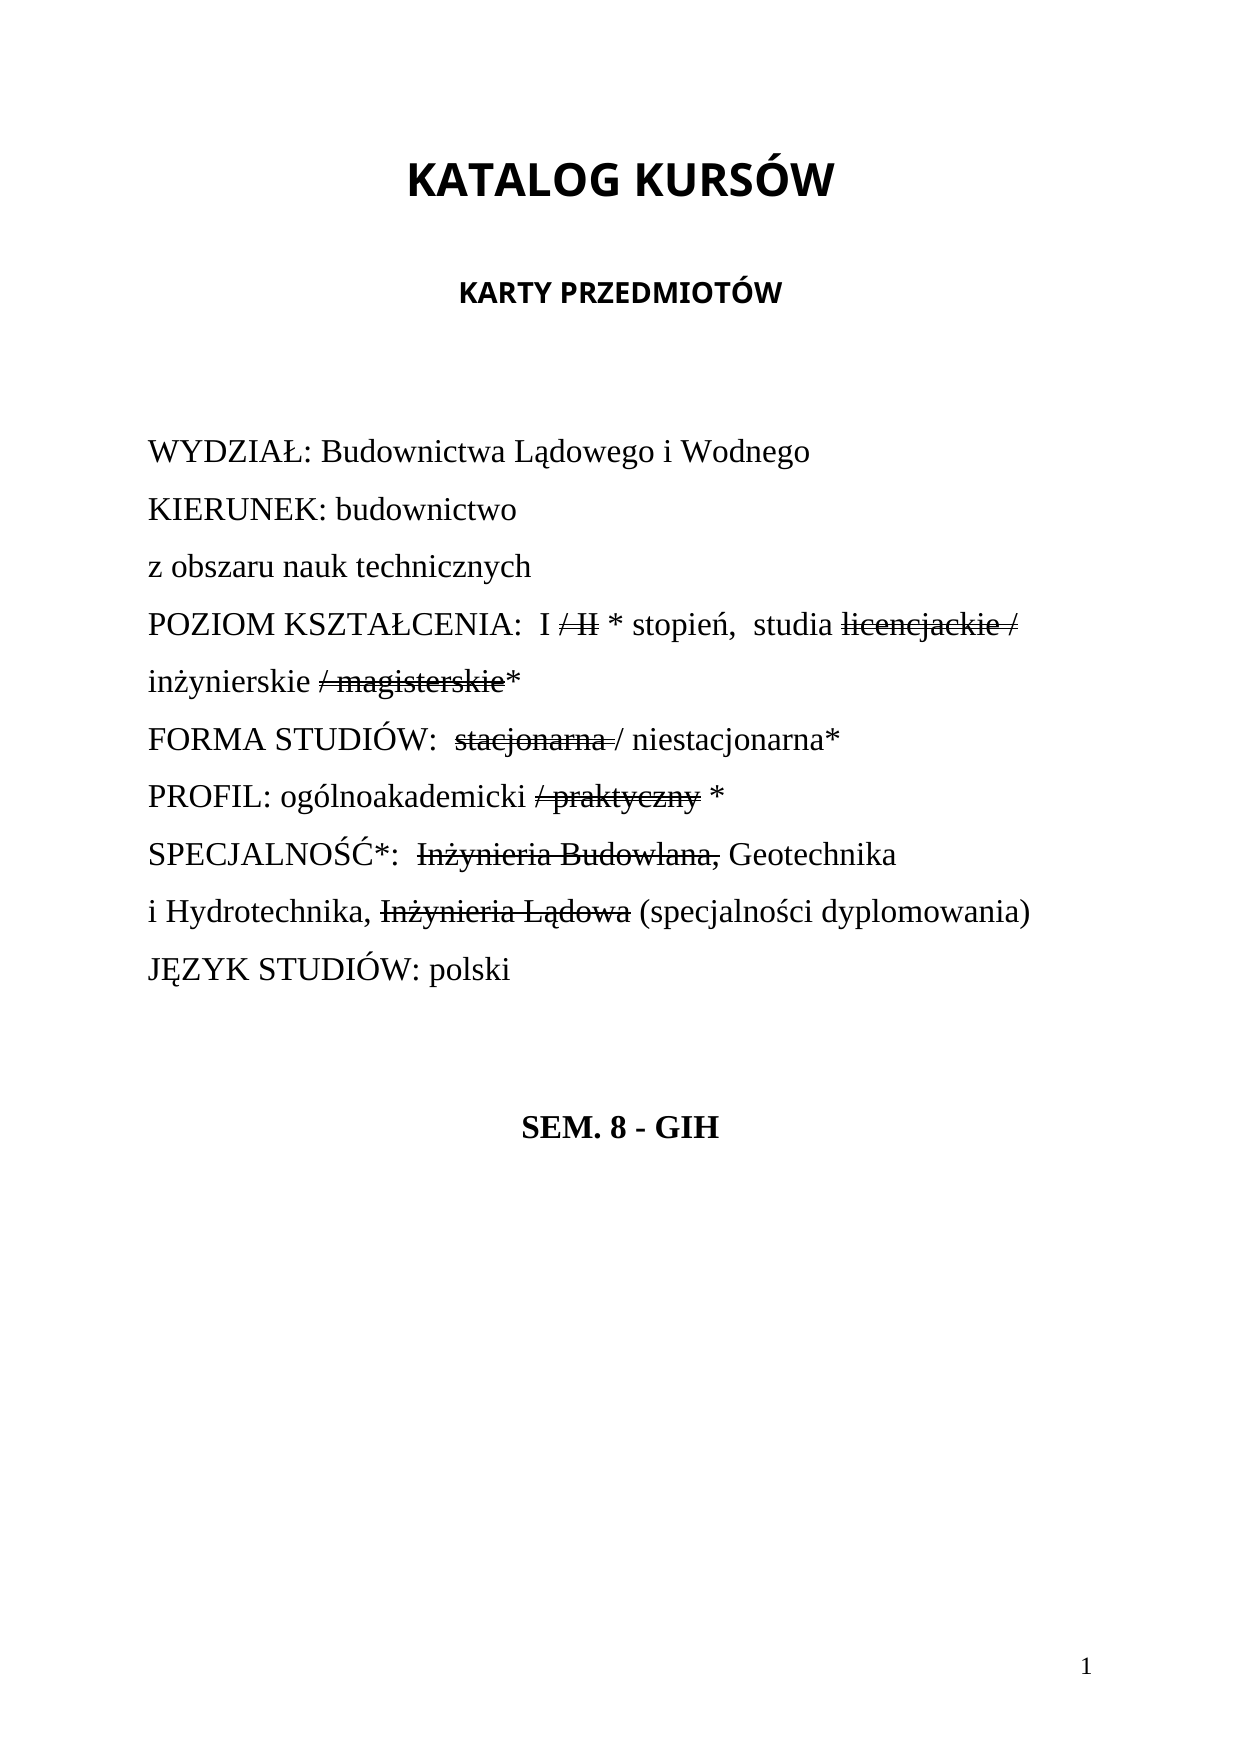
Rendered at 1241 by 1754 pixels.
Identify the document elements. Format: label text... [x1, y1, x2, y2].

text z obszaru nauk technicznych [148, 546, 1092, 584]
text KATALOG KURSÓW [148, 148, 1092, 210]
text KIERUNEK: budownictwo [148, 489, 1092, 527]
text WYDZIAŁ: Budownictwa Lądowego i Wodnego [148, 431, 1092, 469]
text FORMA STUDIÓW: stacjonarna / niestacjonarna* [148, 719, 1092, 757]
text SEM. 8 - GIH [148, 1107, 1092, 1146]
text SPECJALNOŚĆ*: Inżynieria Budowlana, Geotechnika i Hydrotechnika, Inżynieria Lądowa (specjalności dyplomowania) [148, 834, 1092, 929]
text KARTY PRZEDMIOTÓW [148, 272, 1092, 312]
text POZIOM KSZTAŁCENIA: I / II * stopień, studia licencjackie / inżynierskie / magisterskie* [148, 604, 1092, 699]
text JĘZYK STUDIÓW: polski [148, 949, 1092, 987]
text PROFIL: ogólnoakademicki / praktyczny * [148, 776, 1092, 814]
